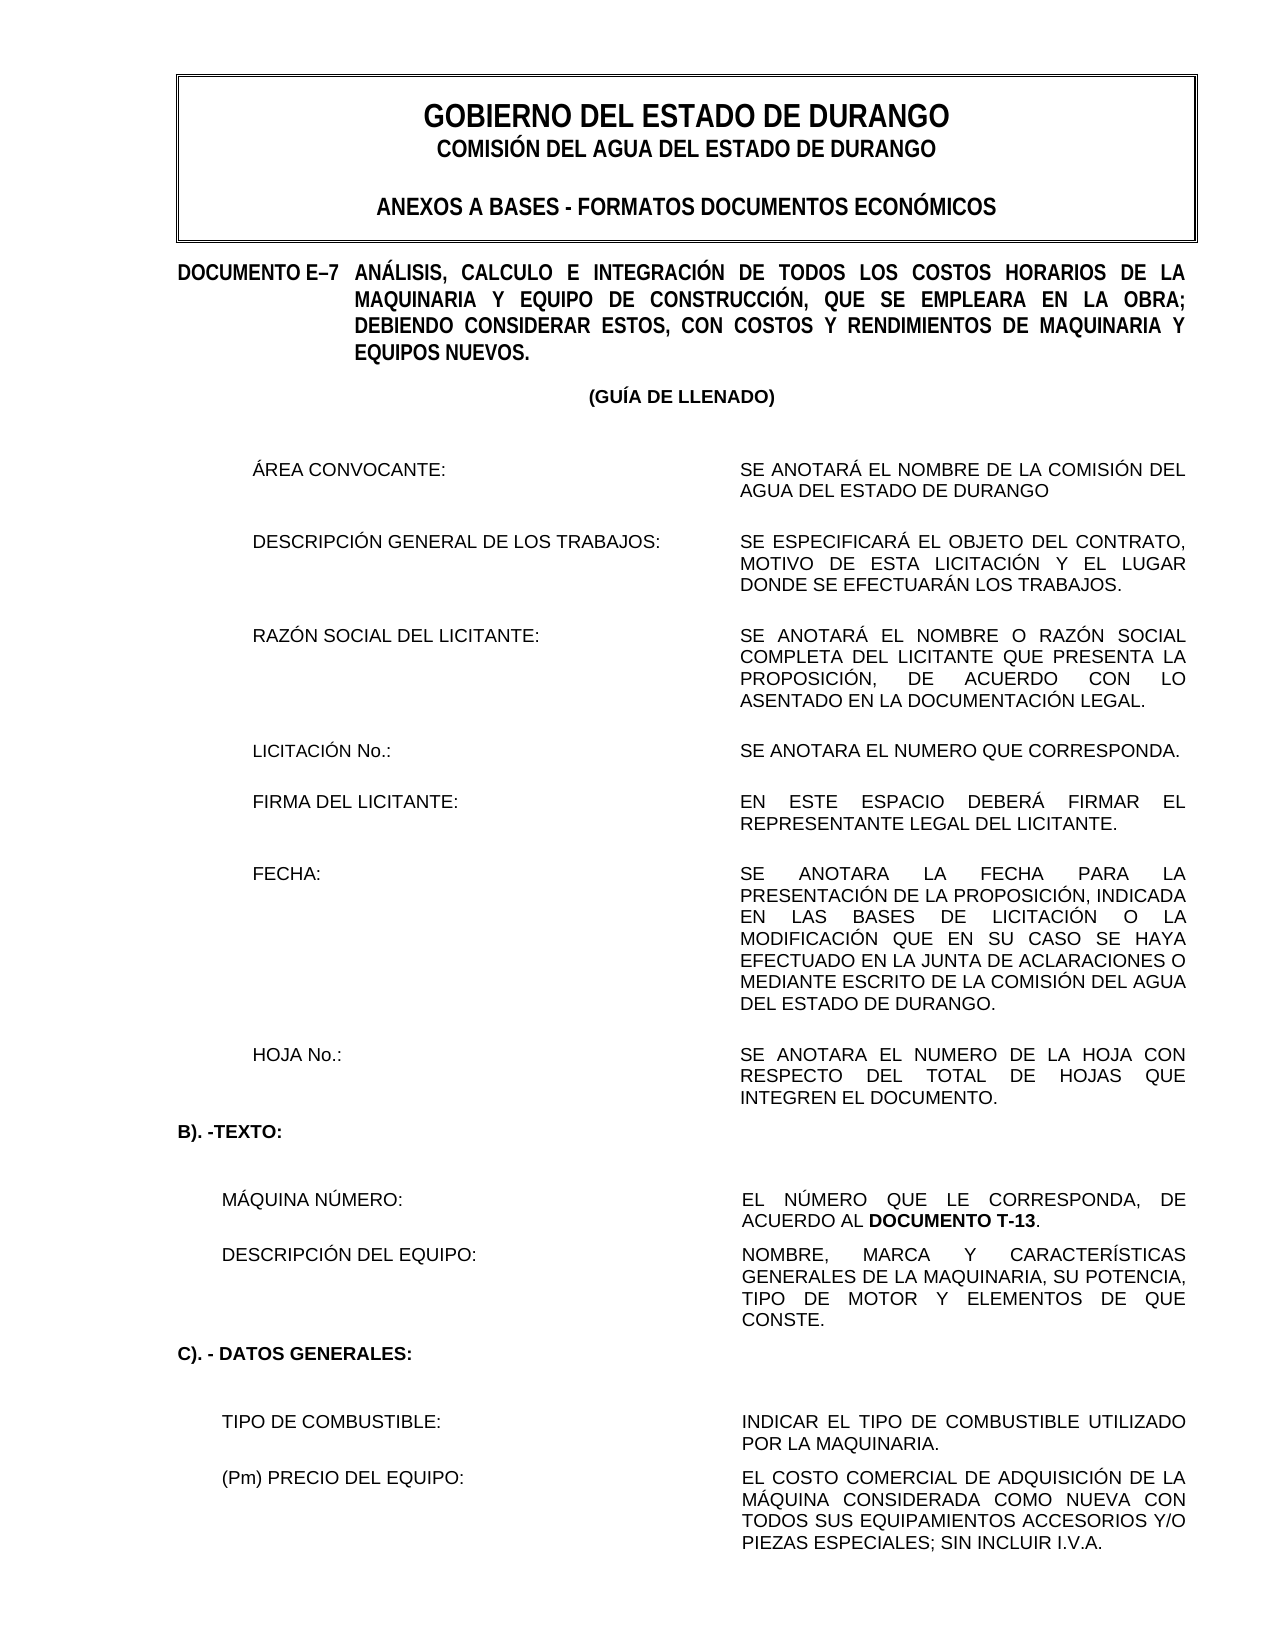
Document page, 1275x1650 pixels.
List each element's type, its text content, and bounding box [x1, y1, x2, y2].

text ÁREA CONVOCANTE: SE ANOTARÁ EL NOMBRE DE LA COMISIÓN DEL AGUA DEL ESTADO DE DURANGO [252, 459, 1186, 502]
text B). -TEXTO: [177, 1121, 1186, 1142]
text DESCRIPCIÓN GENERAL DE LOS TRABAJOS: SE ESPECIFICARÁ EL OBJETO DEL CONTRATO, MOTIVO DE ESTA LICITACIÓN Y EL LUGAR DONDE SE EFECTUARÁN LOS TRABAJOS. [252, 531, 1186, 596]
text LICITACIÓN No.: SE ANOTARA EL NUMERO QUE CORRESPONDA. [252, 740, 1186, 762]
text (Pm) PRECIO DEL EQUIPO: EL COSTO COMERCIAL DE ADQUISICIÓN DE LA MÁQUINA CONSIDERADA COMO NUEVA CON TODOS SUS EQUIPAMIENTOS ACCESORIOS Y/O PIEZAS ESPECIALES; SIN INCLUIR I.V.A. [222, 1467, 1186, 1553]
text TIPO DE COMBUSTIBLE: INDICAR EL TIPO DE COMBUSTIBLE UTILIZADO POR LA MAQUINARIA. [222, 1411, 1186, 1454]
text C). - DATOS GENERALES: [177, 1343, 1186, 1364]
text FECHA: SE ANOTARA LA FECHA PARA LA PRESENTACIÓN DE LA PROPOSICIÓN, INDICADA EN LAS BASES DE LICITACIÓN O LA MODIFICACIÓN QUE EN SU CASO SE HAYA EFECTUADO EN LA JUNTA DE ACLARACIONES O MEDIANTE ESCRITO DE LA COMISIÓN DEL AGUA DEL ESTADO DE DURANGO. [252, 863, 1186, 1014]
text FIRMA DEL LICITANTE: EN ESTE ESPACIO DEBERÁ FIRMAR EL REPRESENTANTE LEGAL DEL LICITANTE. [252, 791, 1186, 834]
text MÁQUINA NÚMERO: EL NÚMERO QUE LE CORRESPONDA, DE ACUERDO AL DOCUMENTO T-13. [222, 1189, 1186, 1232]
text RAZÓN SOCIAL DEL LICITANTE: SE ANOTARÁ EL NOMBRE O RAZÓN SOCIAL COMPLETA DEL LICITANTE QUE PRESENTA LA PROPOSICIÓN, DE ACUERDO CON LO ASENTADO EN LA DOCUMENTACIÓN LEGAL. [252, 625, 1186, 711]
text HOJA No.: SE ANOTARA EL NUMERO DE LA HOJA CON RESPECTO DEL TOTAL DE HOJAS QUE INTEGREN EL DOCUMENTO. [252, 1043, 1186, 1108]
text DESCRIPCIÓN DEL EQUIPO: NOMBRE, MARCA Y CARACTERÍSTICAS GENERALES DE LA MAQUINARIA, SU POTENCIA, TIPO DE MOTOR Y ELEMENTOS DE QUE CONSTE. [222, 1244, 1186, 1331]
